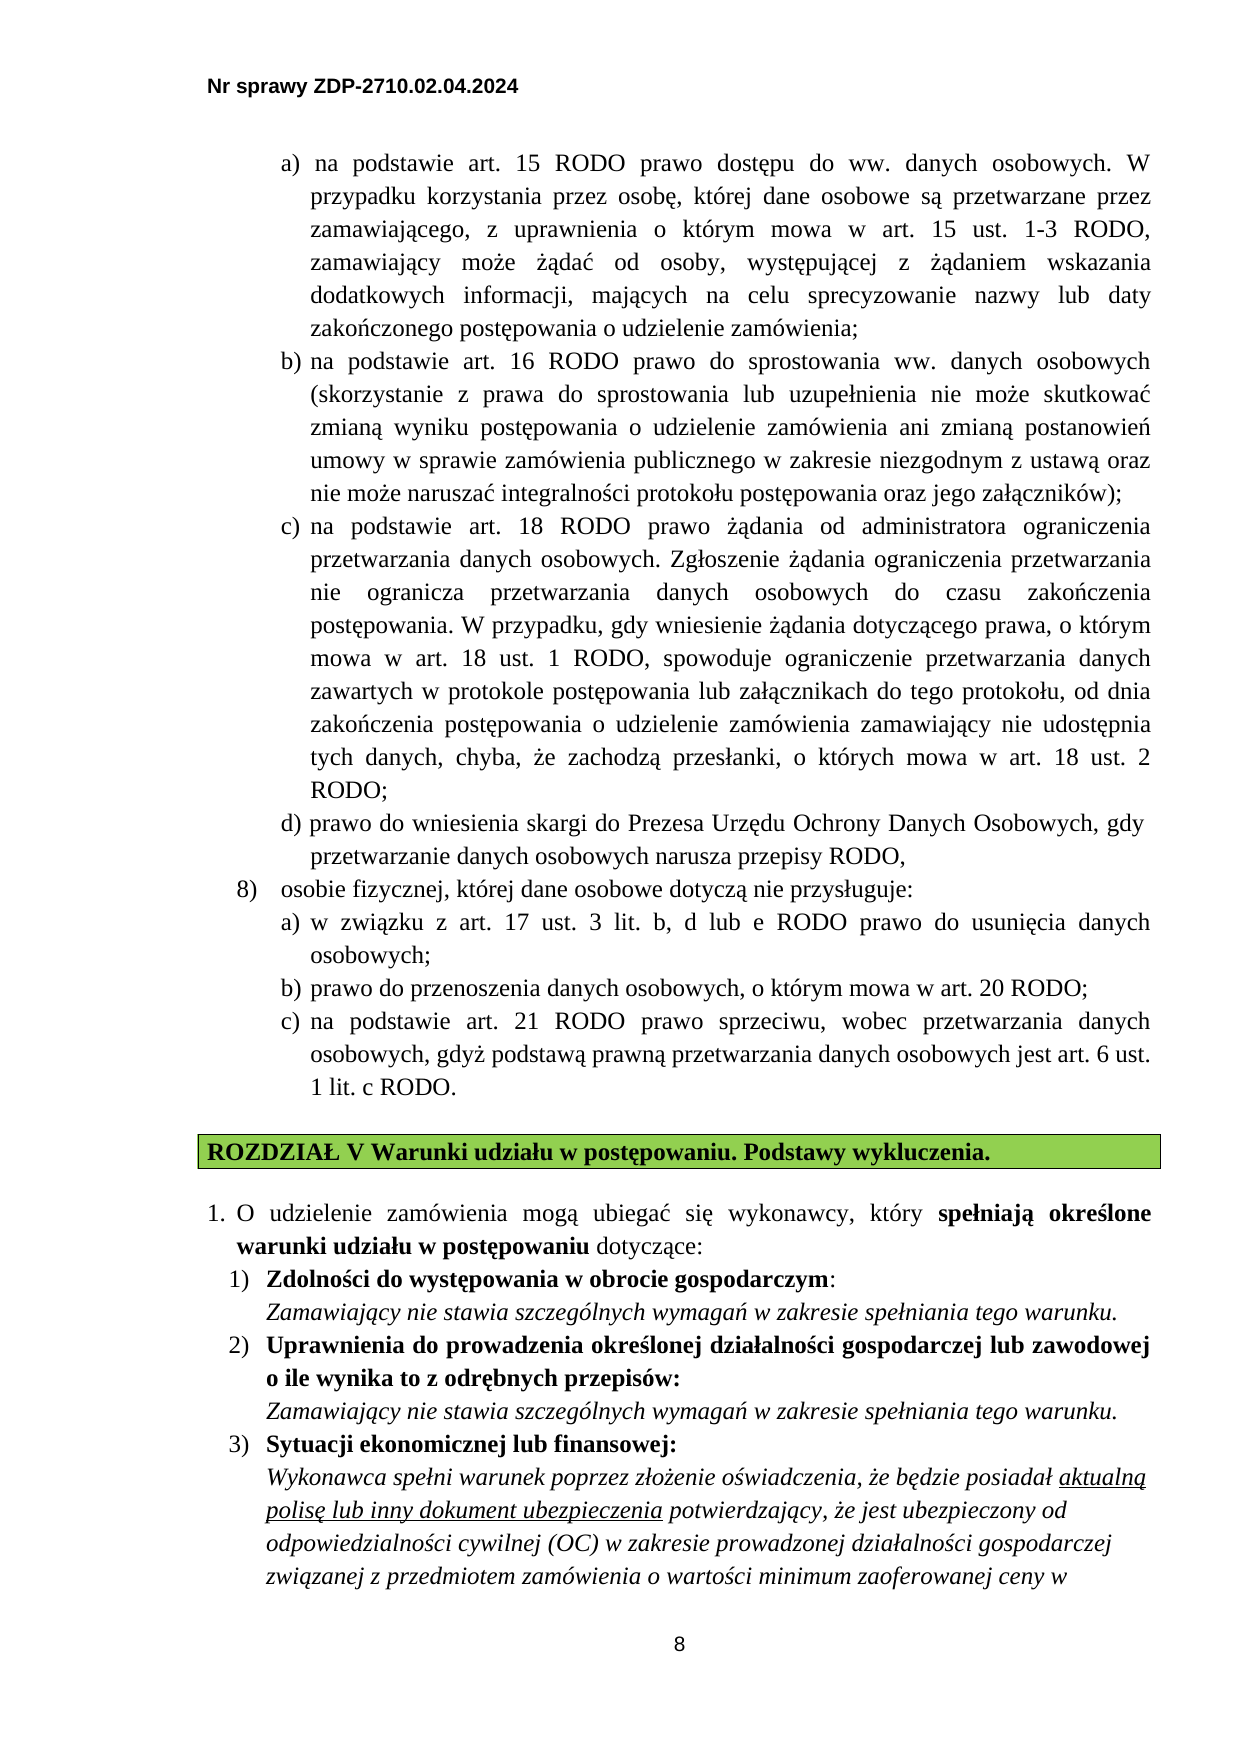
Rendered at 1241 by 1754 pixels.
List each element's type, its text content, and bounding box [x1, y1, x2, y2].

text a) na podstawie art. 15 RODO prawo dostępu do ww. danych osobowych. W przypadku korzystania przez osobę, której dane osobowe są przetwarzane przez zamawiającego, z uprawnienia o którym mowa w art. 15 ust. 1-3 RODO, zamawiający może żądać od osoby, występującej z żądaniem wskazania dodatkowych informacji, mających na celu sprecyzowanie nazwy lub daty zakończonego postępowania o udzielenie zamówienia; [281, 148, 1152, 342]
text b) na podstawie art. 16 RODO prawo do sprostowania ww. danych osobowych (skorzystanie z prawa do sprostowania lub uzupełnienia nie może skutkować zmianą wyniku postępowania o udzielenie zamówienia ani zmianą postanowień umowy w sprawie zamówienia publicznego w zakresie niezgodnym z ustawą oraz nie może naruszać integralności protokołu postępowania oraz jego załączników); [281, 346, 1152, 507]
text a) w związku z art. 17 ust. 3 lit. b, d lub e RODO prawo do usunięcia danych osobowych; [281, 907, 1152, 969]
list Sytuacji ekonomicznej lub finansowej: [228, 1429, 1152, 1458]
list Uprawnienia do prowadzenia określonej działalności gospodarczej lub zawodowej o ile wynika to z odrębnych przepisów: [228, 1330, 1152, 1392]
subtitle ROZDZIAŁ V Warunki udziału w postępowaniu. Podstawy wykluczenia. [199, 1135, 1160, 1168]
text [266, 1462, 1152, 1590]
list osobie fizycznej, której dane osobowe dotyczą nie przysługuje: [236, 874, 1152, 903]
list O udzielenie zamówienia mogą ubiegać się wykonawcy, który spełniają określone warunki udziału w postępowaniu dotyczące: [207, 1198, 1152, 1259]
list Zamawiający nie stawia szczególnych wymagań w zakresie spełniania tego warunku. [266, 1297, 1152, 1326]
text c) na podstawie art. 18 RODO prawo żądania od administratora ograniczenia przetwarzania danych osobowych. Zgłoszenie żądania ograniczenia przetwarzania nie ogranicza przetwarzania danych osobowych do czasu zakończenia postępowania. W przypadku, gdy wniesienie żądania dotyczącego prawa, o którym mowa w art. 18 ust. 1 RODO, spowoduje ograniczenie przetwarzania danych zawartych w protokole postępowania lub załącznikach do tego protokołu, od dnia zakończenia postępowania o udzielenie zamówienia zamawiający nie udostępnia tych danych, chyba, że zachodzą przesłanki, o których mowa w art. 18 ust. 2 RODO; [281, 511, 1152, 804]
text c) na podstawie art. 21 RODO prawo sprzeciwu, wobec przetwarzania danych osobowych, gdyż podstawą prawną przetwarzania danych osobowych jest art. 6 ust. 1 lit. c RODO. [281, 1006, 1152, 1101]
list Zdolności do występowania w obrocie gospodarczym: [228, 1264, 1152, 1293]
text b) prawo do przenoszenia danych osobowych, o którym mowa w art. 20 RODO; [281, 973, 1152, 1002]
text d) prawo do wniesienia skargi do Prezesa Urzędu Ochrony Danych Osobowych, gdy przetwarzanie danych osobowych narusza przepisy RODO, [281, 808, 1152, 870]
text Zamawiający nie stawia szczególnych wymagań w zakresie spełniania tego warunku. [266, 1396, 1152, 1425]
